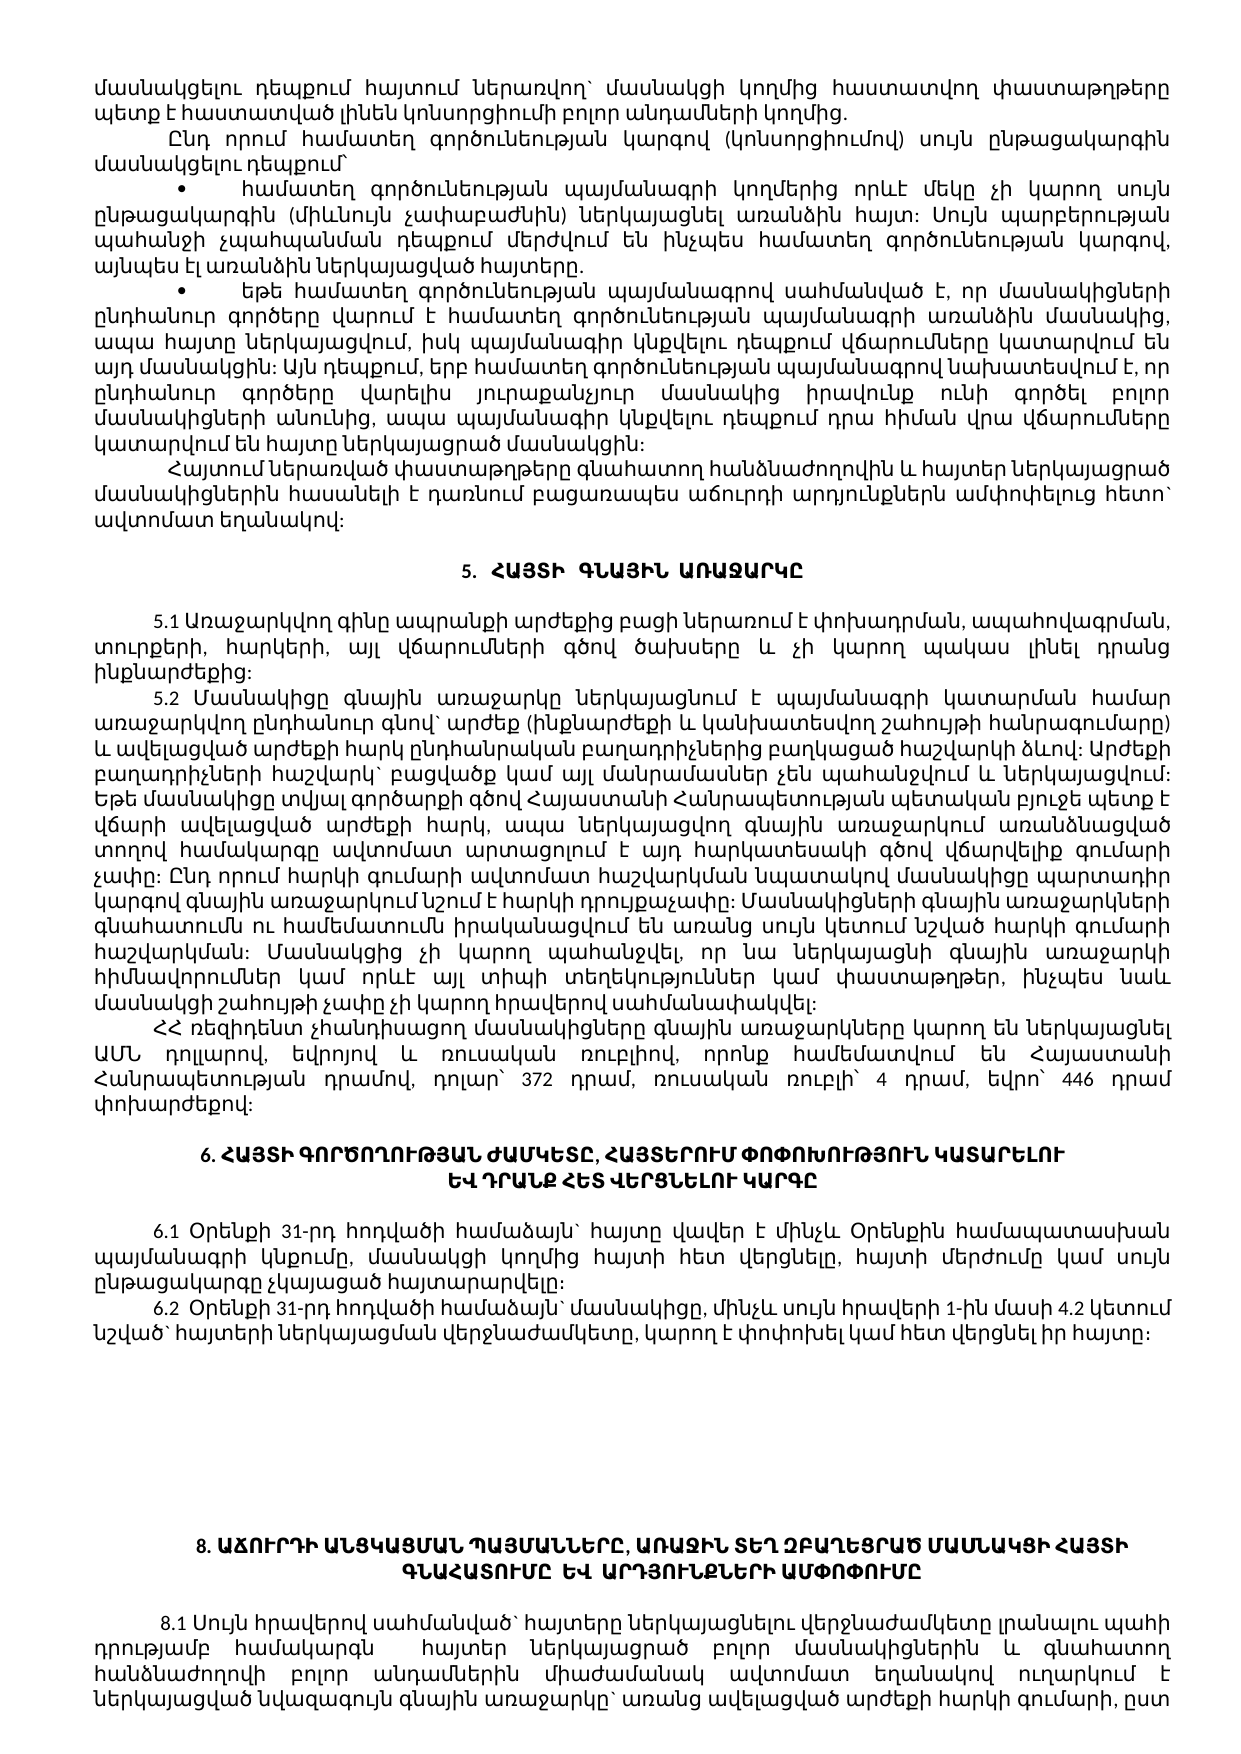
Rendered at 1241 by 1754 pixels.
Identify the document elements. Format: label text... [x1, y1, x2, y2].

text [94, 75, 1171, 126]
list համատեղ գործունեության պայմանագրի կողմերից որևէ մեկը չի կարող սույն ընթացակարգին (միևնույն չափաբաժնին) ներկայացնել առանձին հայտ: Սույն պարբերության պահանջի չպահպանման դեպքում մերժվում են ինչպես համատեղ գործունեության կարգով, այնպես էլ առանձին ներկայացված հայտերը. [94, 177, 1171, 278]
text 5.2 Մասնակիցը գնային առաջարկը ներկայացնում է պայմանագրի կատարման համար առաջարկվող ընդհանուր գնով` արժեք (ինքնարժեքի և կանխատեսվող շահույթի հանրագումարը) և ավելացված արժեքի հարկ ընդհանրական բաղադրիչներից բաղկացած հաշվարկի ձևով: Արժեքի բաղադրիչների հաշվարկ` բացվածք կամ այլ մանրամասներ չեն պահանջվում և ներկայացվում: Եթե մասնակիցը տվյալ գործարքի գծով Հայաստանի Հանրապետության պետական բյուջե պետք է վճարի ավելացված արժեքի հարկ, ապա ներկայացվող գնային առաջարկում առանձնացված տողով համակարգը ավտոմատ արտացոլում է այդ հարկատեսակի գծով վճարվելիք գումարի չափը: Ընդ որում հարկի գումարի ավտոմատ հաշվարկման նպատակով մասնակիցը պարտադիր կարգով գնային առաջարկում նշում է հարկի դրույքաչափը: Մասնակիցների գնային առաջարկների գնահատումն ու համեմատումն իրականացվում են առանց սույն կետում նշված հարկի գումարի հաշվարկման: Մասնակցից չի կարող պահանջվել, որ նա ներկայացնի գնային առաջարկի հիմնավորումներ կամ որևէ այլ տիպի տեղեկություններ կամ փաստաթղթեր, ինչպես նաև մասնակցի շահույթի չափը չի կարող հրավերով սահմանափակվել: [94, 685, 1171, 1015]
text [94, 1610, 1171, 1712]
text ՀՀ ռեզիդենտ չհանդիսացող մասնակիցները գնային առաջարկները կարող են ներկայացնել ԱՄՆ դոլլարով, եվրոյով և ռուսական ռուբլիով, որոնք համեմատվում են Հայաստանի Հանրապետության դրամով, դոլար՝ 372 դրամ, ռուսական ռուբլի՝ 4 դրամ, եվրո՝ 446 դրամ փոխարժեքով: [94, 1015, 1171, 1117]
text 5.1 Առաջարկվող գինը ապրանքի արժեքից բացի ներառում է փոխադրման, ապահովագրման, տուրքերի, հարկերի, այլ վճարումների գծով ծախսերը և չի կարող պակաս լինել դրանց ինքնարժեքից: [94, 609, 1171, 685]
text ԵՎ ԴՐԱՆՔ ՀԵՏ ՎԵՐՑՆԵԼՈՒ ԿԱՐԳԸ [94, 1168, 1171, 1193]
text 6.1 Օրենքի 31-րդ հոդվածի համաձայն` հայտը վավեր է մինչև Օրենքին համապատասխան պայմանագրի կնքումը, մասնակցի կողմից հայտի հետ վերցնելը, հայտի մերժումը կամ սույն ընթացակարգը չկայացած հայտարարվելը։ [94, 1219, 1171, 1295]
text 5. ՀԱՅՏԻ ԳՆԱՅԻՆ ԱՌԱՋԱՐԿԸ [94, 558, 1171, 583]
text ԳՆԱՀԱՏՈՒՄԸ ԵՎ ԱՐԴՅՈՒՆՔՆԵՐԻ ԱՄՓՈՓՈՒՄԸ [94, 1559, 1171, 1584]
text 6. ՀԱՅՏԻ ԳՈՐԾՈՂՈՒԹՅԱՆ ԺԱՄԿԵՏԸ, ՀԱՅՏԵՐՈՒՄ ՓՈՓՈԽՈՒԹՅՈՒՆ ԿԱՏԱՐԵԼՈՒ [94, 1142, 1171, 1168]
text Ընդ որում համատեղ գործունեության կարգով (կոնսորցիումով) սույն ընթացակարգին մասնակցելու դեպքում՝ [94, 126, 1171, 177]
text 8. ԱՃՈՒՐԴԻ ԱՆՑԿԱՑՄԱՆ ՊԱՅՄԱՆՆԵՐԸ, ԱՌԱՋԻՆ ՏԵՂ ԶԲԱՂԵՑՐԱԾ ՄԱՍՆԱԿՑԻ ՀԱՅՏԻ [94, 1534, 1171, 1559]
text 6.2 Օրենքի 31-րդ հոդվածի համաձայն` մասնակիցը, մինչև սույն հրավերի 1-ին մասի 4.2 կետում նշված` հայտերի ներկայացման վերջնաժամկետը, կարող է փոփոխել կամ հետ վերցնել իր հայտը։ [94, 1295, 1171, 1346]
list եթե համատեղ գործունեության պայմանագրով սահմանված է, որ մասնակիցների ընդհանուր գործերը վարում է համատեղ գործունեության պայմանագրի առանձին մասնակից, ապա հայտը ներկայացվում, իսկ պայմանագիր կնքվելու դեպքում վճարումները կատարվում են այդ մասնակցին: Այն դեպքում, երբ համատեղ գործունեության պայմանագրով նախատեսվում է, որ ընդհանուր գործերը վարելիս յուրաքանչյուր մասնակից իրավունք ունի գործել բոլոր մասնակիցների անունից, ապա պայմանագիր կնքվելու դեպքում դրա հիման վրա վճարումները կատարվում են հայտը ներկայացրած մասնակցին: [94, 278, 1171, 456]
text Հայտում ներառված փաստաթղթերը գնահատող հանձնաժողովին և հայտեր ներկայացրած մասնակիցներին հասանելի է դառնում բացառապես աճուրդի արդյունքներն ամփոփելուց հետո` ավտոմատ եղանակով: [94, 456, 1171, 532]
